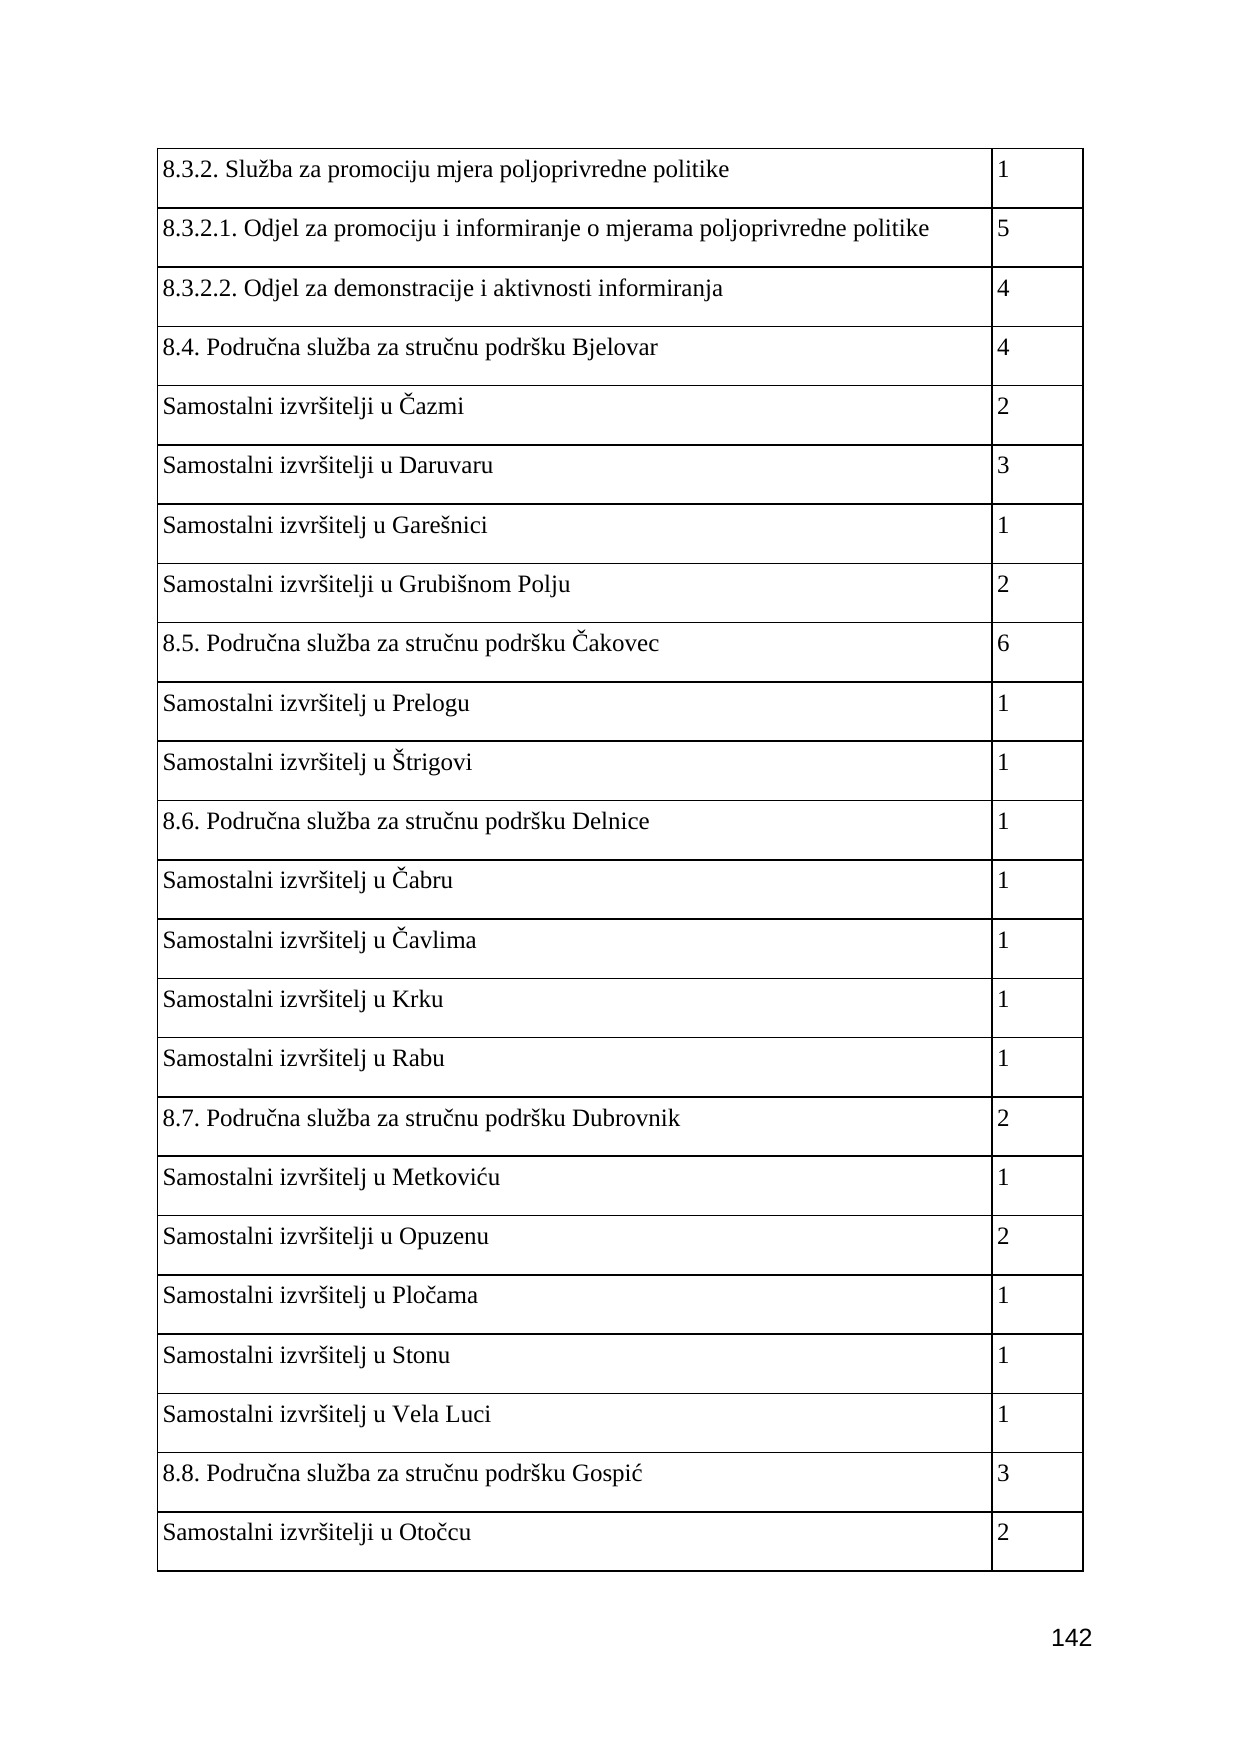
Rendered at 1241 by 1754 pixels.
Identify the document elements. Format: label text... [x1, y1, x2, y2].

table_cell Samostalni izvršitelj u Prelogu [158, 683, 991, 740]
table_cell 8.7. Područna služba za stručnu podršku Dubrovnik [158, 1098, 991, 1155]
table_cell 8.4. Područna služba za stručnu podršku Bjelovar [158, 327, 991, 385]
table_cell 8.8. Područna služba za stručnu podršku Gospić [158, 1453, 991, 1511]
table_cell Samostalni izvršitelji u Čazmi [158, 386, 991, 444]
table_cell 4 [993, 327, 1082, 385]
table_cell Samostalni izvršitelj u Vela Luci [158, 1394, 991, 1452]
table_cell Samostalni izvršitelji u Opuzenu [158, 1216, 991, 1274]
table_cell 1 [993, 979, 1082, 1037]
table_cell 6 [993, 623, 1082, 681]
table_cell Samostalni izvršitelj u Stonu [158, 1335, 991, 1392]
table_cell Samostalni izvršitelj u Čavlima [158, 920, 991, 977]
table_cell 4 [993, 268, 1082, 326]
table_cell Samostalni izvršitelj u Štrigovi [158, 742, 991, 800]
table_cell 1 [993, 149, 1082, 207]
table_cell Samostalni izvršitelji u Daruvaru [158, 446, 991, 503]
table_cell 1 [993, 1276, 1082, 1333]
table_cell 1 [993, 1394, 1082, 1452]
table_cell 8.3.2. Služba za promociju mjera poljoprivredne politike [158, 149, 991, 207]
table_cell Samostalni izvršitelj u Pločama [158, 1276, 991, 1333]
table_cell 1 [993, 1038, 1082, 1096]
table_cell 8.5. Područna služba za stručnu podršku Čakovec [158, 623, 991, 681]
table_cell 1 [993, 742, 1082, 800]
table_cell Samostalni izvršitelj u Metkoviću [158, 1157, 991, 1214]
table_cell 2 [993, 1098, 1082, 1155]
table_cell 1 [993, 683, 1082, 740]
table_cell 2 [993, 564, 1082, 622]
table_cell 1 [993, 505, 1082, 563]
table_cell 8.3.2.1. Odjel za promociju i informiranje o mjerama poljoprivredne politike [158, 209, 991, 266]
table_cell Samostalni izvršitelj u Krku [158, 979, 991, 1037]
table_cell 1 [993, 861, 1082, 918]
table_cell 8.6. Područna služba za stručnu podršku Delnice [158, 801, 991, 859]
table_cell Samostalni izvršitelj u Rabu [158, 1038, 991, 1096]
table_cell 1 [993, 920, 1082, 977]
table_cell 2 [993, 1513, 1082, 1570]
table_cell 2 [993, 1216, 1082, 1274]
table_cell Samostalni izvršitelji u Otočcu [158, 1513, 991, 1570]
table_cell Samostalni izvršitelj u Garešnici [158, 505, 991, 563]
table_cell 2 [993, 386, 1082, 444]
table_cell 8.3.2.2. Odjel za demonstracije i aktivnosti informiranja [158, 268, 991, 326]
table_cell 1 [993, 1335, 1082, 1392]
table_cell 1 [993, 801, 1082, 859]
table_cell Samostalni izvršitelj u Čabru [158, 861, 991, 918]
table_cell 1 [993, 1157, 1082, 1214]
table_cell 5 [993, 209, 1082, 266]
table_cell 3 [993, 1453, 1082, 1511]
table_cell Samostalni izvršitelji u Grubišnom Polju [158, 564, 991, 622]
table_cell 3 [993, 446, 1082, 503]
